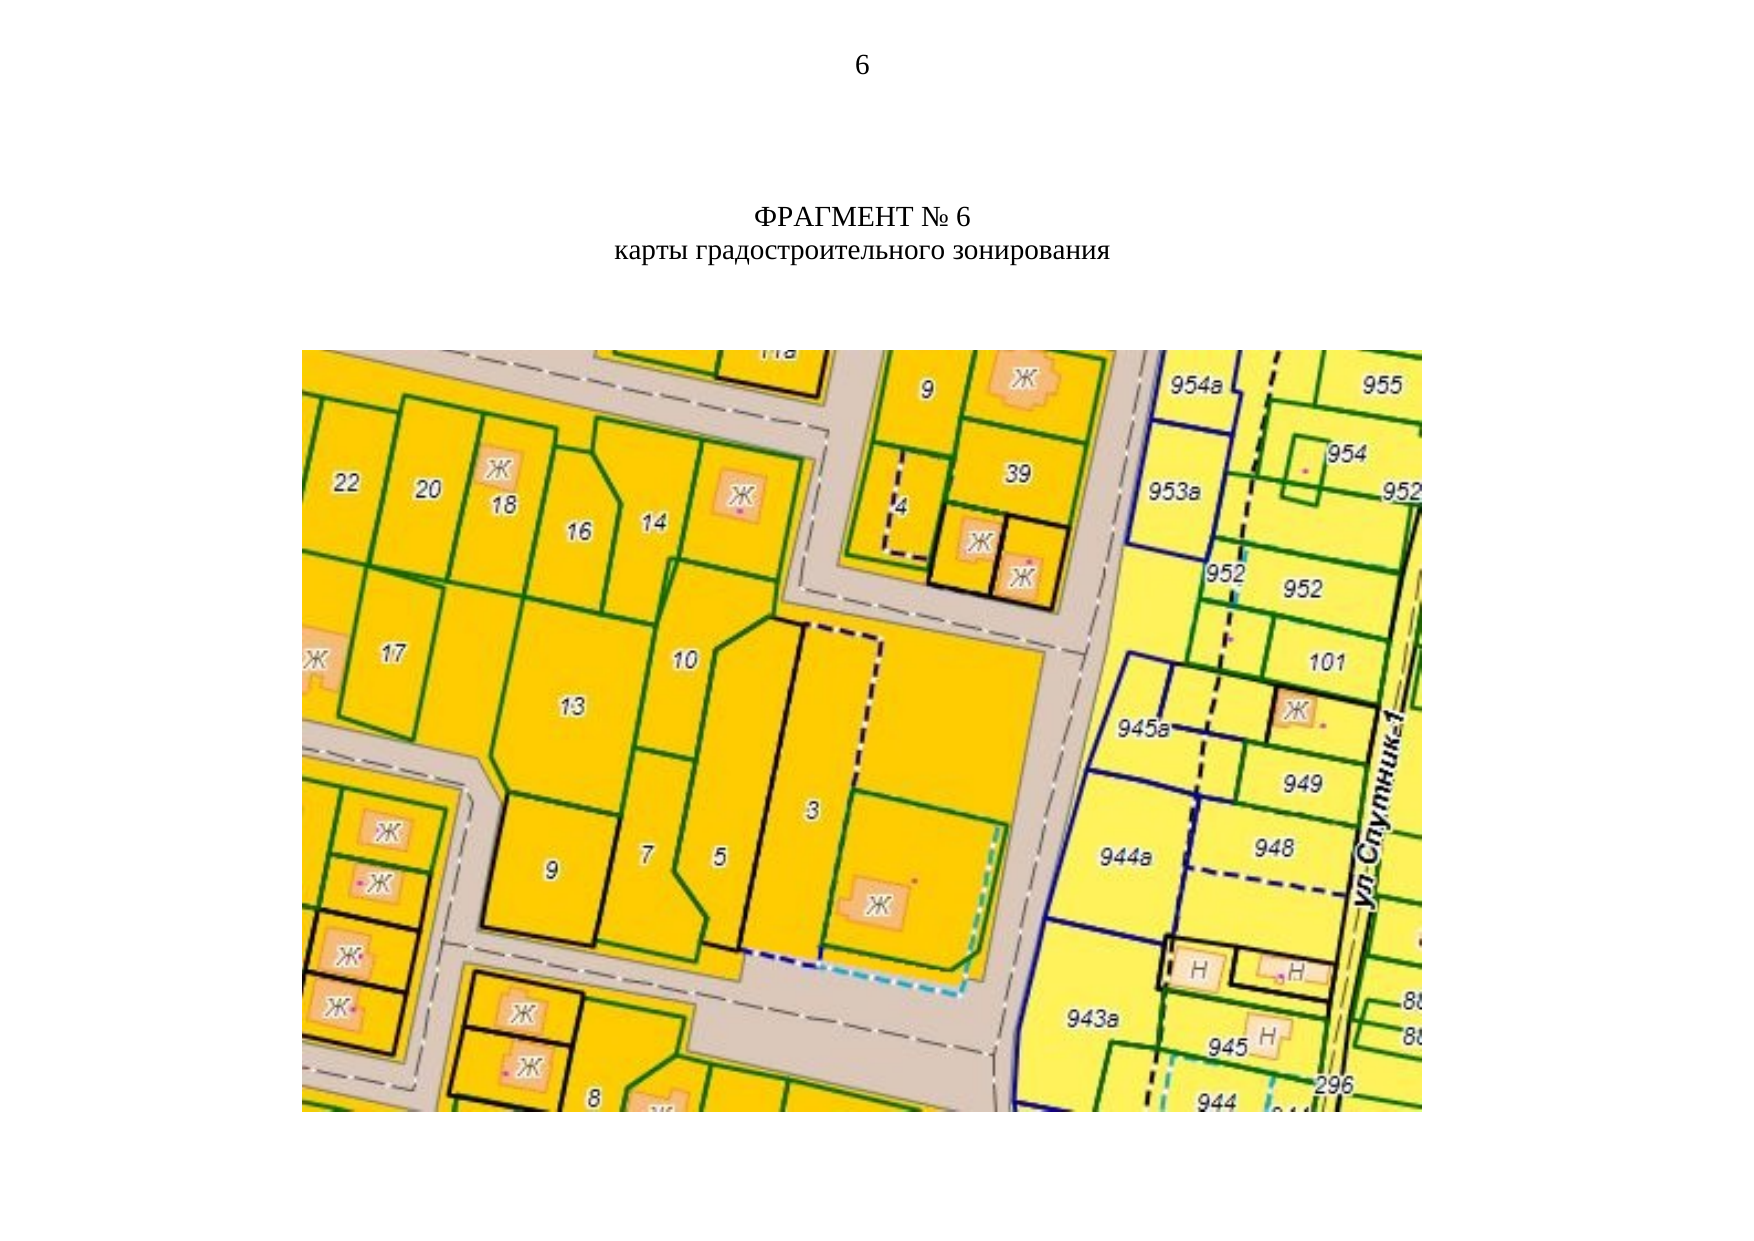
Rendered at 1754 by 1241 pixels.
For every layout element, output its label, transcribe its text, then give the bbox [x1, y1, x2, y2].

text ФРАГМЕНТ № 6 [118, 207, 1606, 232]
text карты градостроительного зонирования [118, 232, 1606, 265]
picture [302, 350, 1422, 1112]
